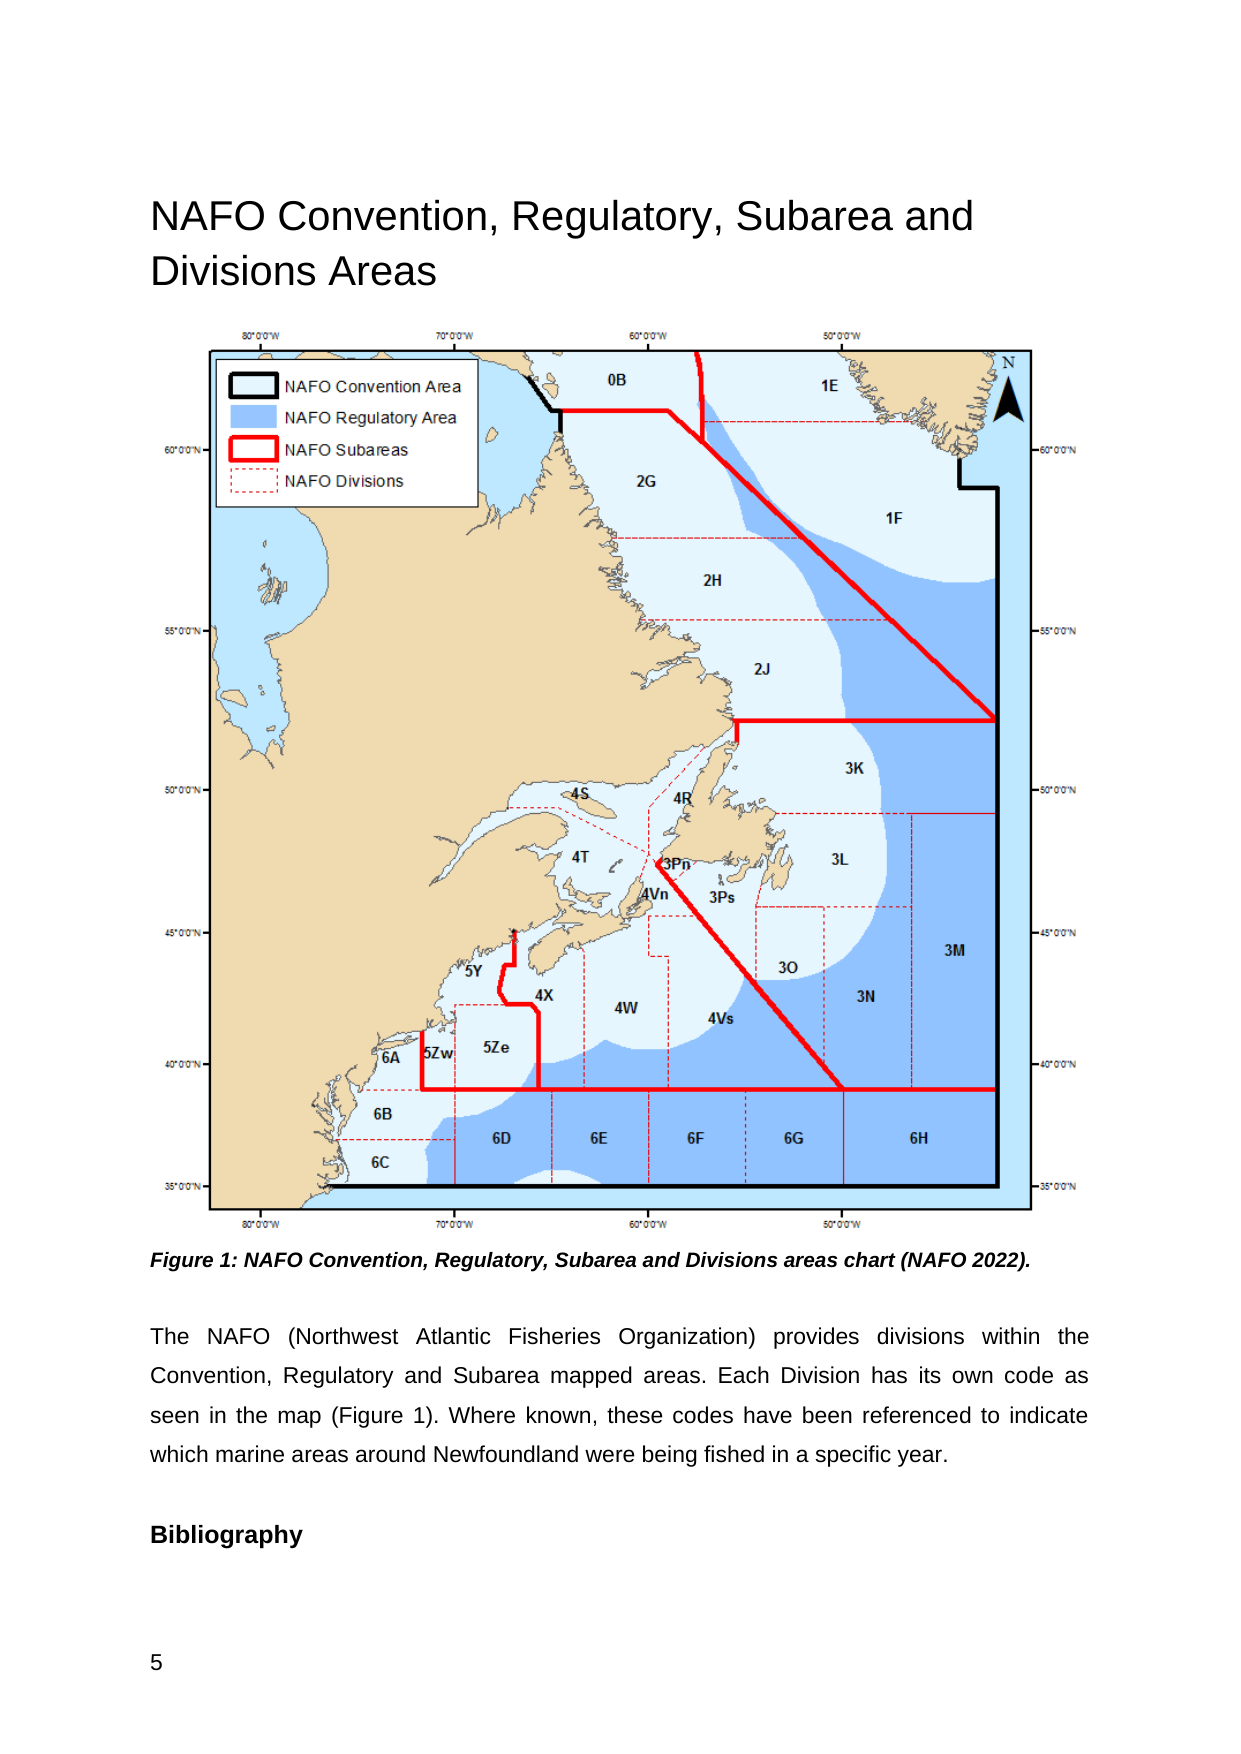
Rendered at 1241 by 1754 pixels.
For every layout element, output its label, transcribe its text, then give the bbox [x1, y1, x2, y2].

text Figure 1: NAFO Convention, Regulatory, Subarea and Divisions areas chart (NAFO 2022). [150, 1247, 1090, 1271]
picture [150, 314, 1091, 1244]
text Bibliography [150, 1520, 1090, 1549]
text The NAFO (Northwest Atlantic Fisheries Organization) provides divisions within the Convention, Regulatory and Subarea mapped areas. Each Division has its own code as seen in the map (Figure 1). Where known, these codes have been referenced to indicate which marine areas around Newfoundland were being fished in a specific year. [150, 1323, 1090, 1468]
subtitle NAFO Convention, Regulatory, Subarea and Divisions Areas [150, 192, 1090, 295]
